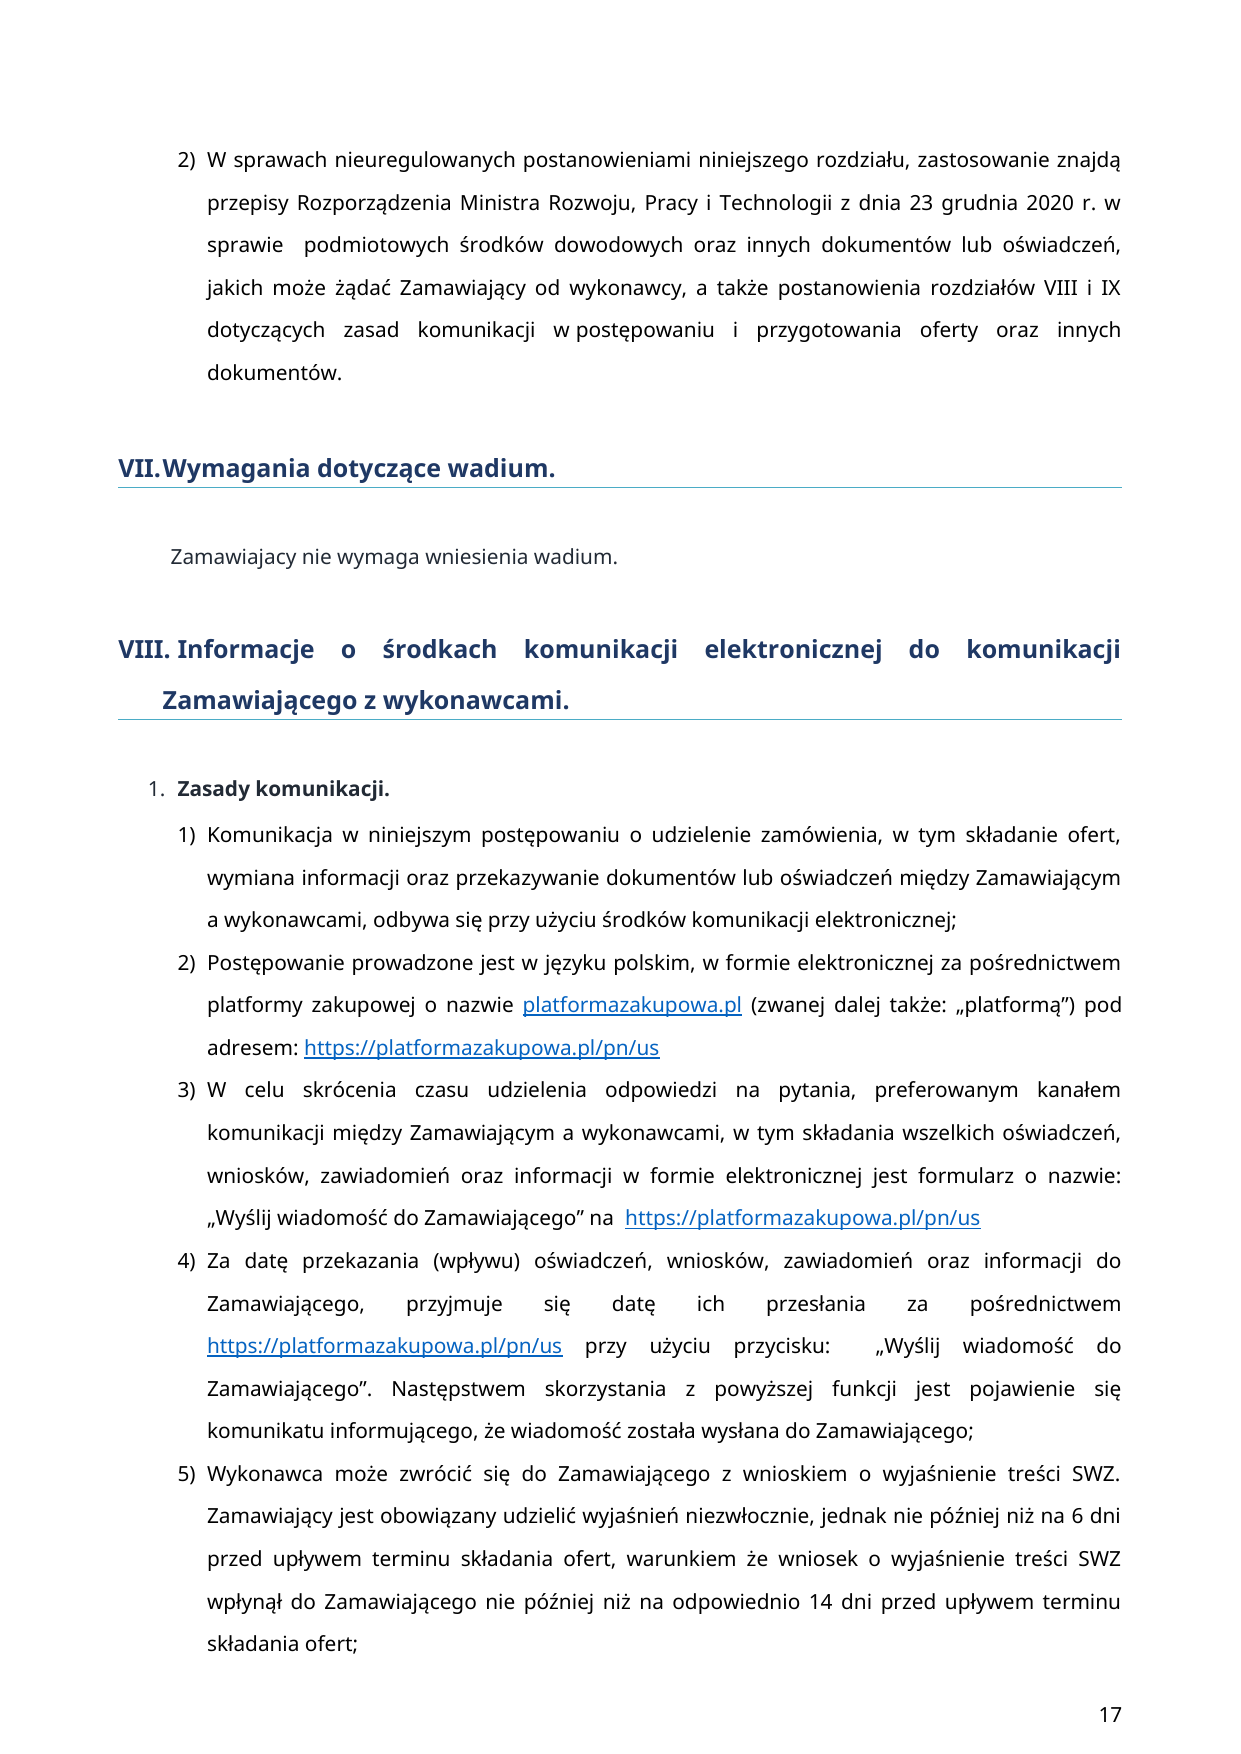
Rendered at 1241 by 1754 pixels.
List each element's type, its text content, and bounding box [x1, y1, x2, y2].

text Zamawiajacy nie wymaga wniesienia wadium. [170, 542, 1122, 570]
subtitle Zasady komunikacji. [148, 774, 1122, 802]
subtitle Za datę przekazania (wpływu) oświadczeń, wniosków, zawiadomień oraz informacji do Zamawiającego, przyjmuje się datę ich przesłania za pośrednictwem https://platformazakupowa.pl/pn/us przy użyciu przycisku: „Wyślij wiadomość do Zamawiającego”. Następstwem skorzystania z powyższej funkcji jest pojawienie się komunikatu informującego, że wiadomość została wysłana do Zamawiającego; [177, 1246, 1122, 1445]
subtitle Informacje o środkach komunikacji elektronicznej do komunikacji Zamawiającego z wykonawcami. [118, 632, 1122, 719]
subtitle Wymagania dotyczące wadium. [118, 451, 1122, 487]
subtitle Postępowanie prowadzone jest w języku polskim, w formie elektronicznej za pośrednictwem platformy zakupowej o nazwie platformazakupowa.pl (zwanej dalej także: „platformą”) pod adresem: https://platformazakupowa.pl/pn/us [177, 948, 1122, 1061]
subtitle Komunikacja w niniejszym postępowaniu o udzielenie zamówienia, w tym składanie ofert, wymiana informacji oraz przekazywanie dokumentów lub oświadczeń między Zamawiającym a wykonawcami, odbywa się przy użyciu środków komunikacji elektronicznej; [177, 820, 1122, 934]
subtitle Wykonawca może zwrócić się do Zamawiającego z wnioskiem o wyjaśnienie treści SWZ. Zamawiający jest obowiązany udzielić wyjaśnień niezwłocznie, jednak nie później niż na 6 dni przed upływem terminu składania ofert, warunkiem że wniosek o wyjaśnienie treści SWZ wpłynął do Zamawiającego nie później niż na odpowiednio 14 dni przed upływem terminu składania ofert; [177, 1459, 1122, 1658]
subtitle W celu skrócenia czasu udzielenia odpowiedzi na pytania, preferowanym kanałem komunikacji między Zamawiającym a wykonawcami, w tym składania wszelkich oświadczeń, wniosków, zawiadomień oraz informacji w formie elektronicznej jest formularz o nazwie: „Wyślij wiadomość do Zamawiającego” na https://platformazakupowa.pl/pn/us [177, 1076, 1122, 1232]
list W sprawach nieuregulowanych postanowieniami niniejszego rozdziału, zastosowanie znajdą przepisy Rozporządzenia Ministra Rozwoju, Pracy i Technologii z dnia 23 grudnia 2020 r. w sprawie podmiotowych środków dowodowych oraz innych dokumentów lub oświadczeń, jakich może żądać Zamawiający od wykonawcy, a także postanowienia rozdziałów VIII i IX dotyczących zasad komunikacji w postępowaniu i przygotowania oferty oraz innych dokumentów. [177, 145, 1122, 387]
